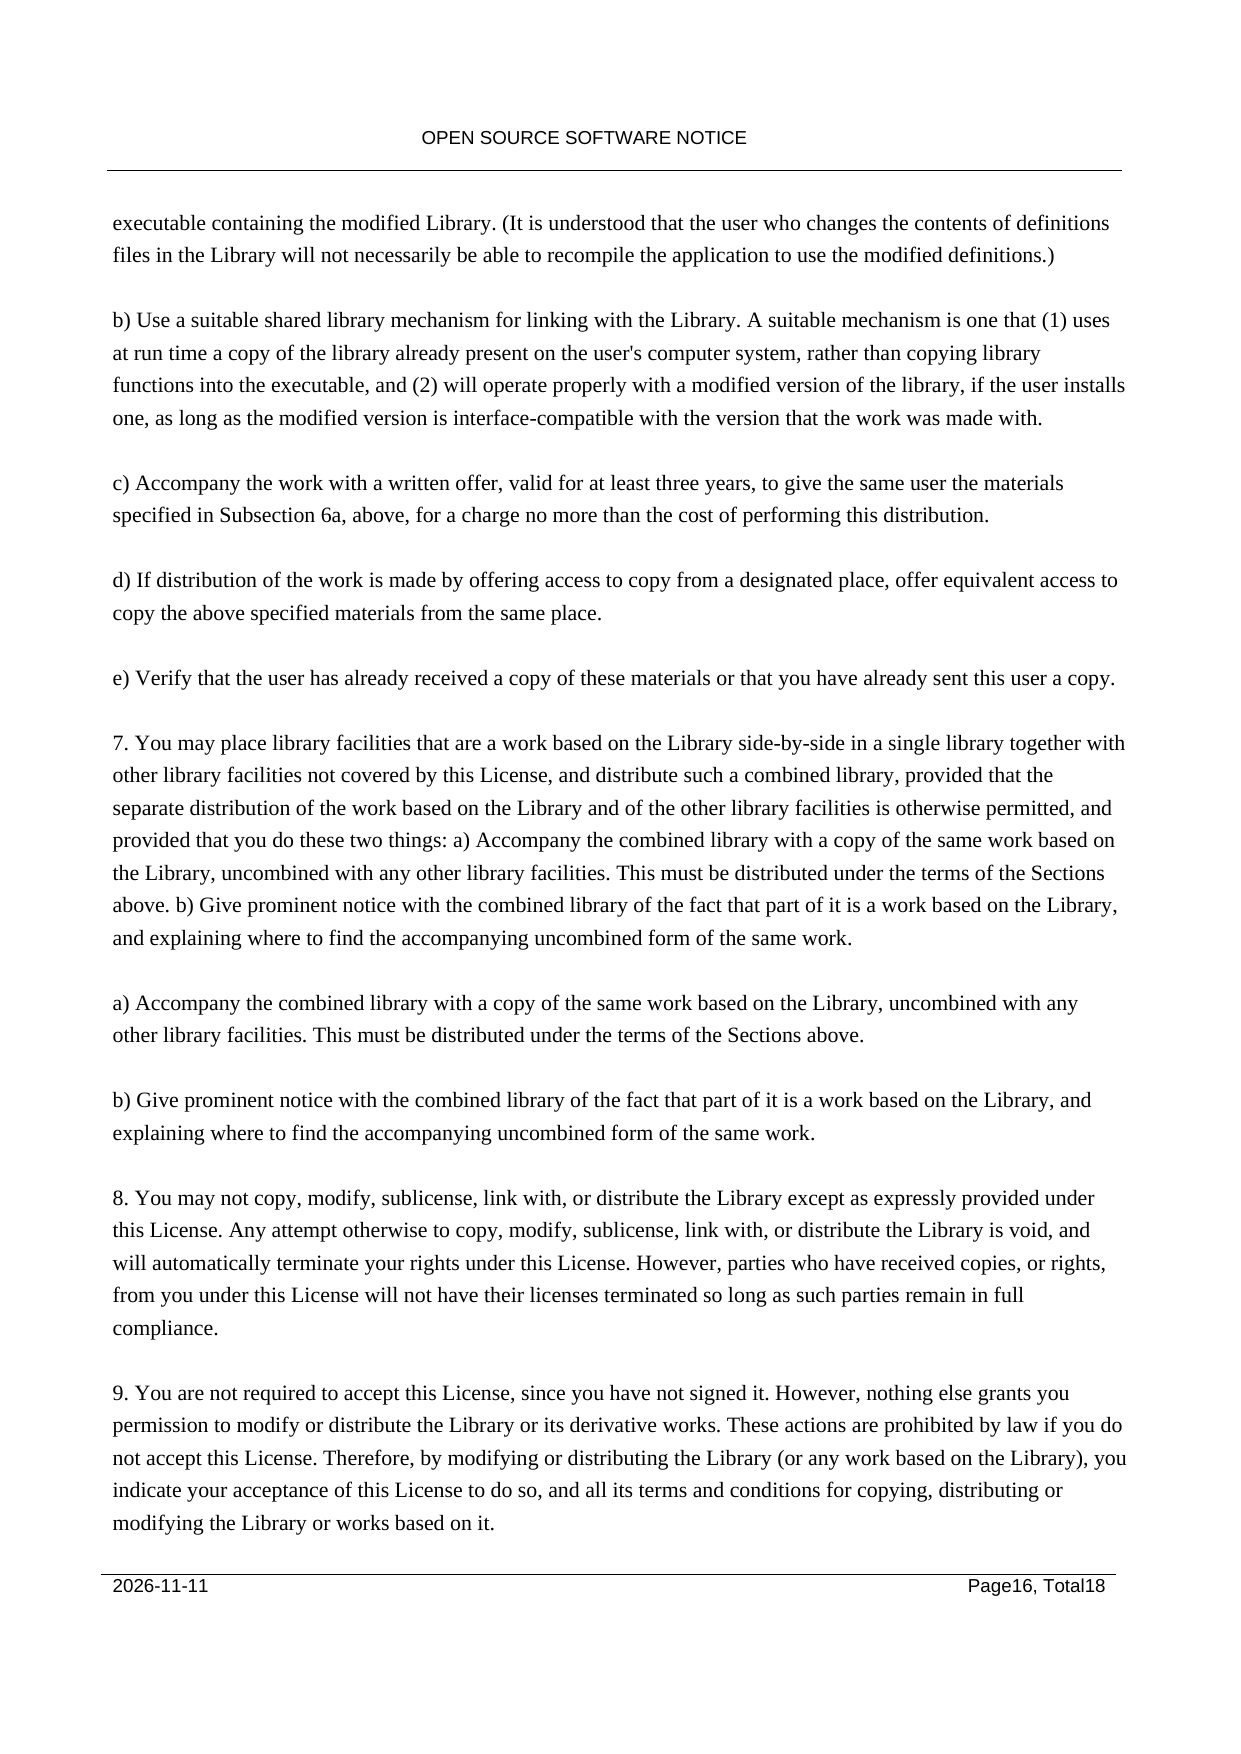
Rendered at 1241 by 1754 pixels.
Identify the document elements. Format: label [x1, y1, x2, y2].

text [112, 206, 1128, 1539]
